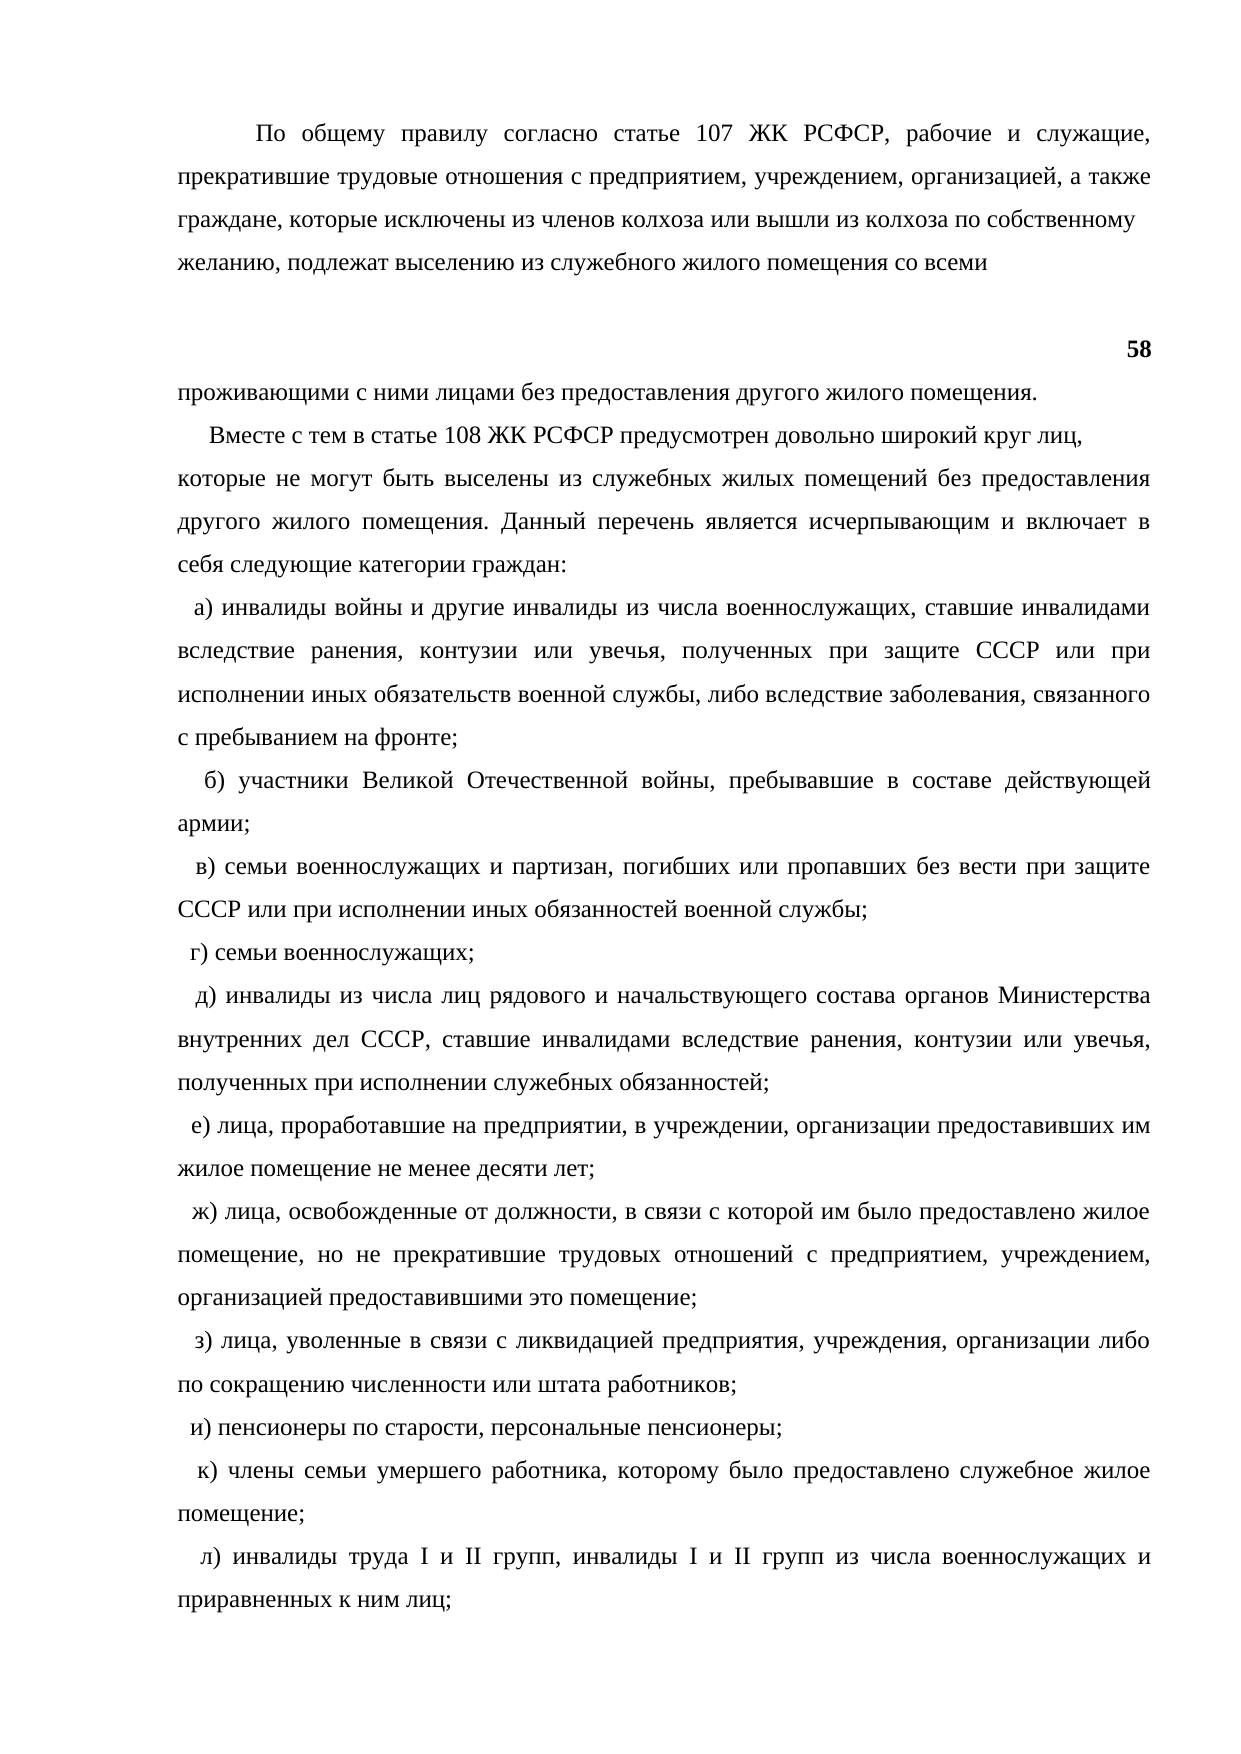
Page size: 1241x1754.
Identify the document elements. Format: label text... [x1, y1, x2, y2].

text желанию, подлежат выселению из служебного жилого помещения со всеми [177, 247, 1152, 276]
text в) семьи военнослужащих и партизан, погибших или пропавших без вести при защите СССР или при исполнении иных обязанностей военной службы; [177, 851, 1152, 923]
text л) инвалиды труда I и II групп, инвалиды I и II групп из числа военнослужащих и приравненных к ним лиц; [177, 1541, 1152, 1613]
text е) лица, проработавшие на предприятии, в учреждении, организации предоставивших им жилое помещение не менее десяти лет; [177, 1110, 1152, 1182]
text проживающими с ними лицами без предоставления другого жилого помещения. [177, 377, 1152, 406]
text 58 [177, 334, 1152, 362]
text ж) лица, освобожденные от должности, в связи с которой им было предоставлено жилое помещение, но не прекратившие трудовых отношений с предприятием, учреждением, организацией предоставившими это помещение; [177, 1196, 1152, 1311]
text и) пенсионеры по старости, персональные пенсионеры; [177, 1412, 1152, 1441]
text г) семьи военнослужащих; [177, 937, 1152, 966]
text По общему правилу согласно статье 107 ЖК РСФСР, рабочие и служащие, прекратившие трудовые отношения с предприятием, учреждением, организацией, а также граждане, которые исключены из членов колхоза или вышли из колхоза по собственному [177, 118, 1152, 233]
text б) участники Великой Отечественной войны, пребывавшие в составе действующей армии; [177, 765, 1152, 837]
text которые не могут быть выселены из служебных жилых помещений без предоставления другого жилого помещения. Данный перечень является исчерпывающим и включает в себя следующие категории граждан: [177, 463, 1152, 578]
text а) инвалиды войны и другие инвалиды из числа военнослужащих, ставшие инвалидами вследствие ранения, контузии или увечья, полученных при защите СССР или при исполнении иных обязательств военной службы, либо вследствие заболевания, связанного с пребыванием на фронте; [177, 592, 1152, 751]
text к) члены семьи умершего работника, которому было предоставлено служебное жилое помещение; [177, 1455, 1152, 1527]
text з) лица, уволенные в связи с ликвидацией предприятия, учреждения, организации либо по сокращению численности или штата работников; [177, 1326, 1152, 1397]
text д) инвалиды из числа лиц рядового и начальствующего состава органов Министерства внутренних дел СССР, ставшие инвалидами вследствие ранения, контузии или увечья, полученных при исполнении служебных обязанностей; [177, 981, 1152, 1096]
text Вместе с тем в статье 108 ЖК РСФСР предусмотрен довольно широкий круг лиц, [177, 420, 1152, 449]
